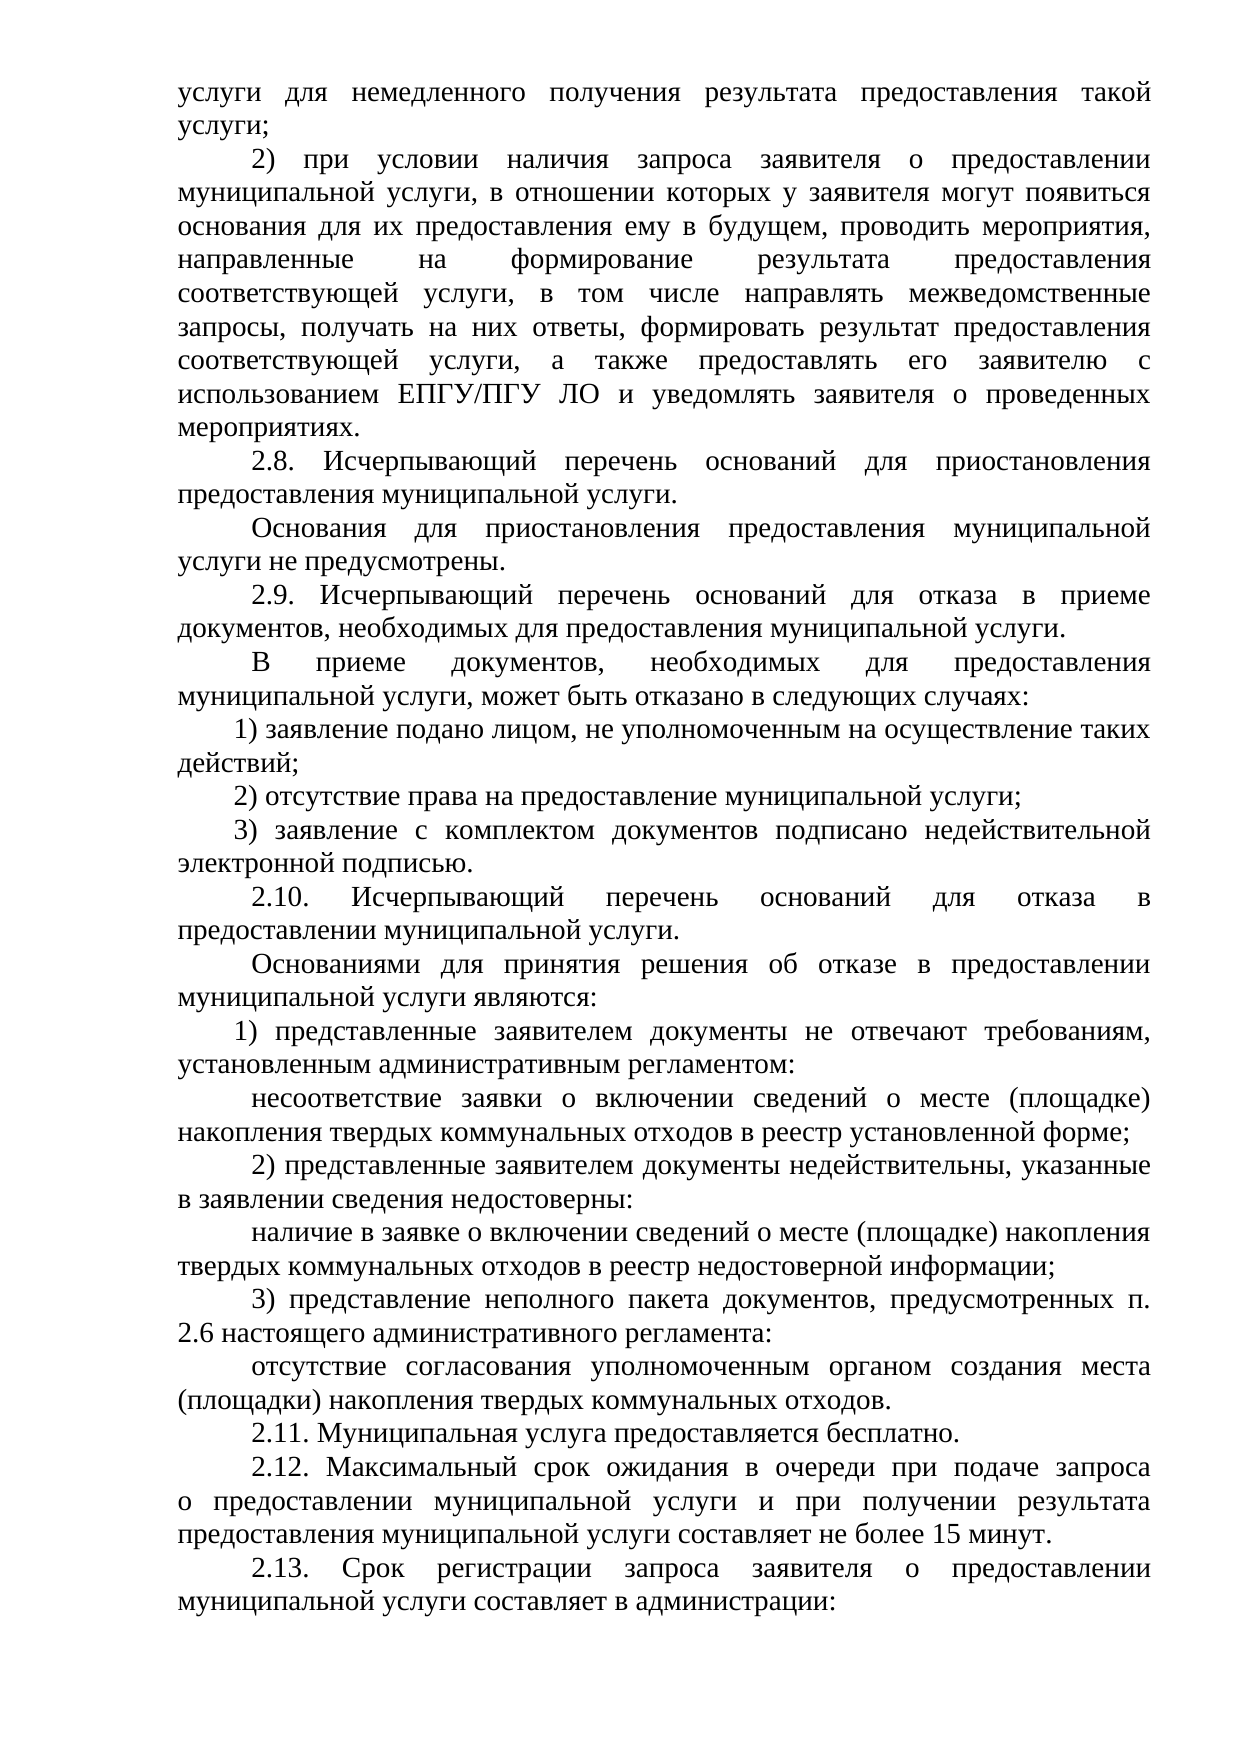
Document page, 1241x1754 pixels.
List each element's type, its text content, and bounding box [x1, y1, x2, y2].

text 1) заявление подано лицом, не уполномоченным на осуществление таких действий; [177, 711, 1152, 778]
text 2) при условии наличия запроса заявителя о предоставлении муниципальной услуги, в отношении которых у заявителя могут появиться основания для их предоставления ему в будущем, проводить мероприятия, направленные на формирование результата предоставления соответствующей услуги, в том числе направлять межведомственные запросы, получать на них ответы, формировать результат предоставления соответствующей услуги, а также предоставлять его заявителю с использованием ЕПГУ/ПГУ ЛО и уведомлять заявителя о проведенных мероприятиях. [177, 141, 1152, 443]
text 3) заявление с комплектом документов подписано недействительной электронной подписью. [177, 812, 1152, 879]
text 2) отсутствие права на предоставление муниципальной услуги; [177, 778, 1152, 812]
text 1) представленные заявителем документы не отвечают требованиям, установленным административным регламентом: [177, 1013, 1152, 1080]
text 2.10. Исчерпывающий перечень оснований для отказа в предоставлении муниципальной услуги. [177, 879, 1152, 946]
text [177, 74, 1152, 141]
text 3) представление неполного пакета документов, предусмотренных п. 2.6 настоящего административного регламента: [177, 1281, 1152, 1348]
text 2.13. Срок регистрации запроса заявителя о предоставлении муниципальной услуги составляет в администрации: [177, 1550, 1152, 1617]
text Основаниями для принятия решения об отказе в предоставлении муниципальной услуги являются: [177, 946, 1152, 1013]
text несоответствие заявки о включении сведений о месте (площадке) накопления твердых коммунальных отходов в реестр установленной форме; [177, 1080, 1152, 1147]
text 2.9. Исчерпывающий перечень оснований для отказа в приеме документов, необходимых для предоставления муниципальной услуги. [177, 577, 1152, 644]
text 2) представленные заявителем документы недействительны, указанные в заявлении сведения недостоверны: [177, 1147, 1152, 1214]
text В приеме документов, необходимых для предоставления муниципальной услуги, может быть отказано в следующих случаях: [177, 644, 1152, 711]
text 2.8. Исчерпывающий перечень оснований для приостановления предоставления муниципальной услуги. [177, 443, 1152, 510]
text наличие в заявке о включении сведений о месте (площадке) накопления твердых коммунальных отходов в реестр недостоверной информации; [177, 1214, 1152, 1281]
text Основания для приостановления предоставления муниципальной услуги не предусмотрены. [177, 510, 1152, 577]
text 2.12. Максимальный срок ожидания в очереди при подаче запроса о предоставлении муниципальной услуги и при получении результата предоставления муниципальной услуги составляет не более 15 минут. [177, 1449, 1152, 1550]
text отсутствие согласования уполномоченным органом создания места (площадки) накопления твердых коммунальных отходов. [177, 1348, 1152, 1416]
text 2.11. Муниципальная услуга предоставляется бесплатно. [177, 1416, 1152, 1449]
